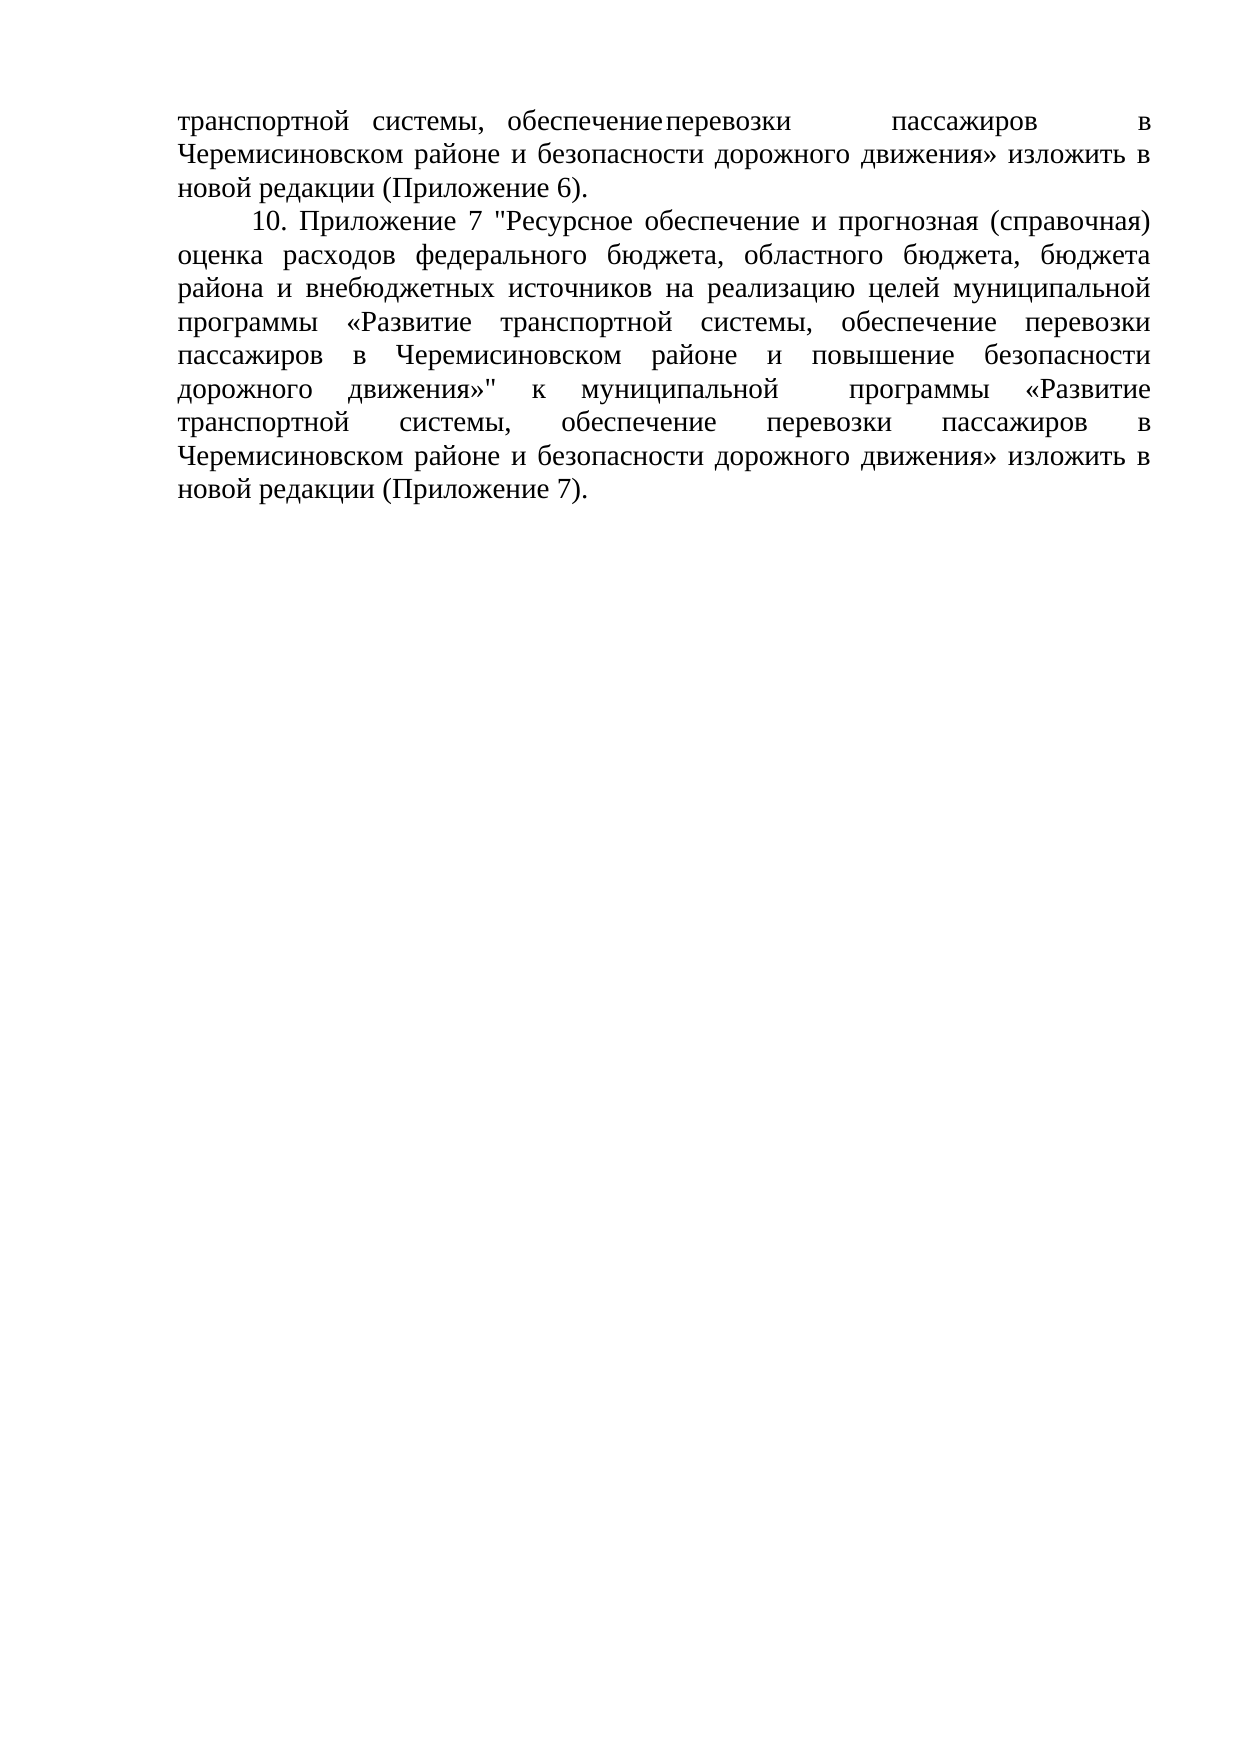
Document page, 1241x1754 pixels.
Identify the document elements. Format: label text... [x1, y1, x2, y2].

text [177, 103, 1152, 203]
text 10. Приложение 7 "Ресурсное обеспечение и прогнозная (справочная) оценка расходов федерального бюджета, областного бюджета, бюджета района и внебюджетных источников на реализацию целей муниципальной программы «Развитие транспортной системы, обеспечение перевозки пассажиров в Черемисиновском районе и повышение безопасности дорожного движения»" к муниципальной программы «Развитие транспортной системы, обеспечение перевозки пассажиров в Черемисиновском районе и безопасности дорожного движения» изложить в новой редакции (Приложение 7). [177, 203, 1152, 505]
